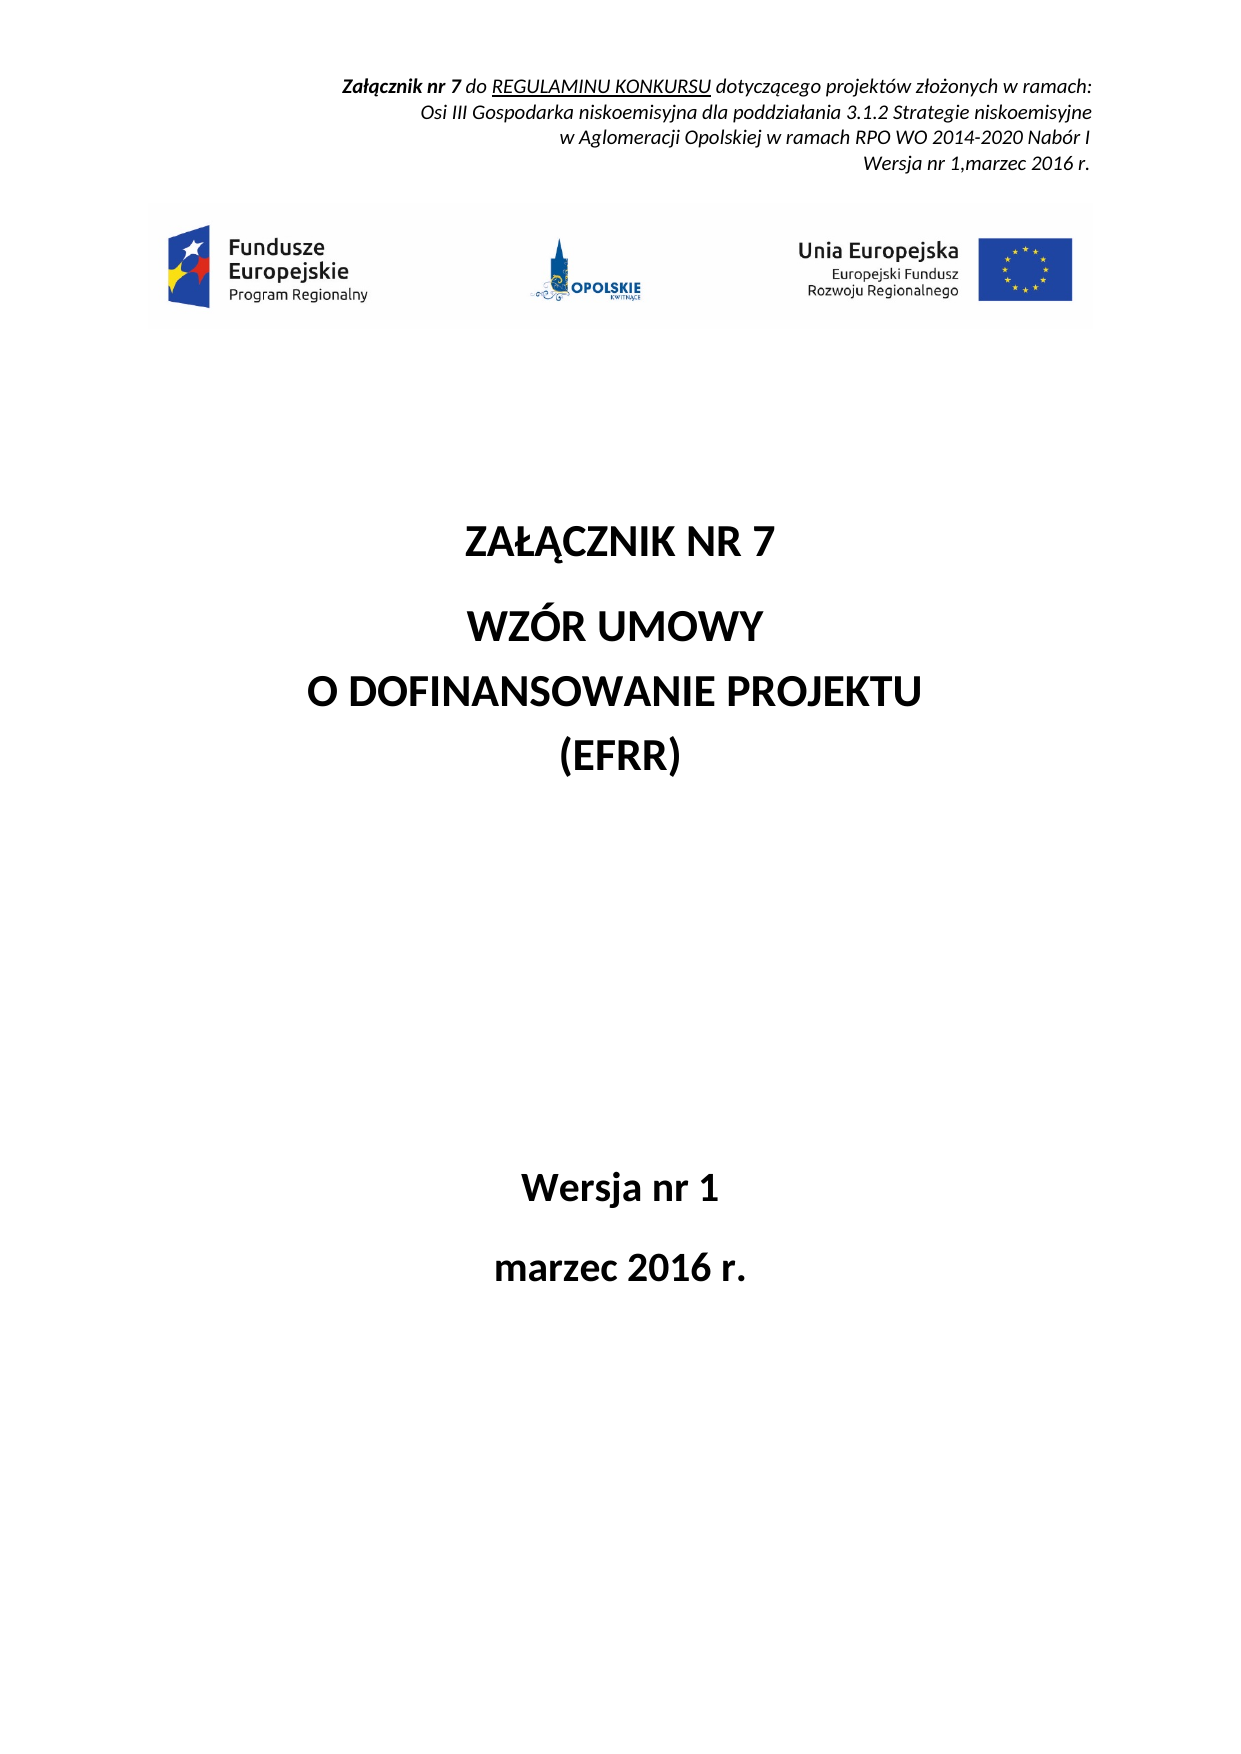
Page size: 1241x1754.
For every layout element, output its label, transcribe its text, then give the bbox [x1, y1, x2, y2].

text Wersja nr 1 [148, 1161, 1093, 1212]
text WZÓR UMOWY O DOFINANSOWANIE PROJEKTU (EFRR) [148, 597, 1093, 782]
text ZAŁĄCZNIK NR 7 [148, 512, 1093, 568]
picture [147, 203, 1093, 329]
text marzec 2016 r. [148, 1241, 1093, 1291]
